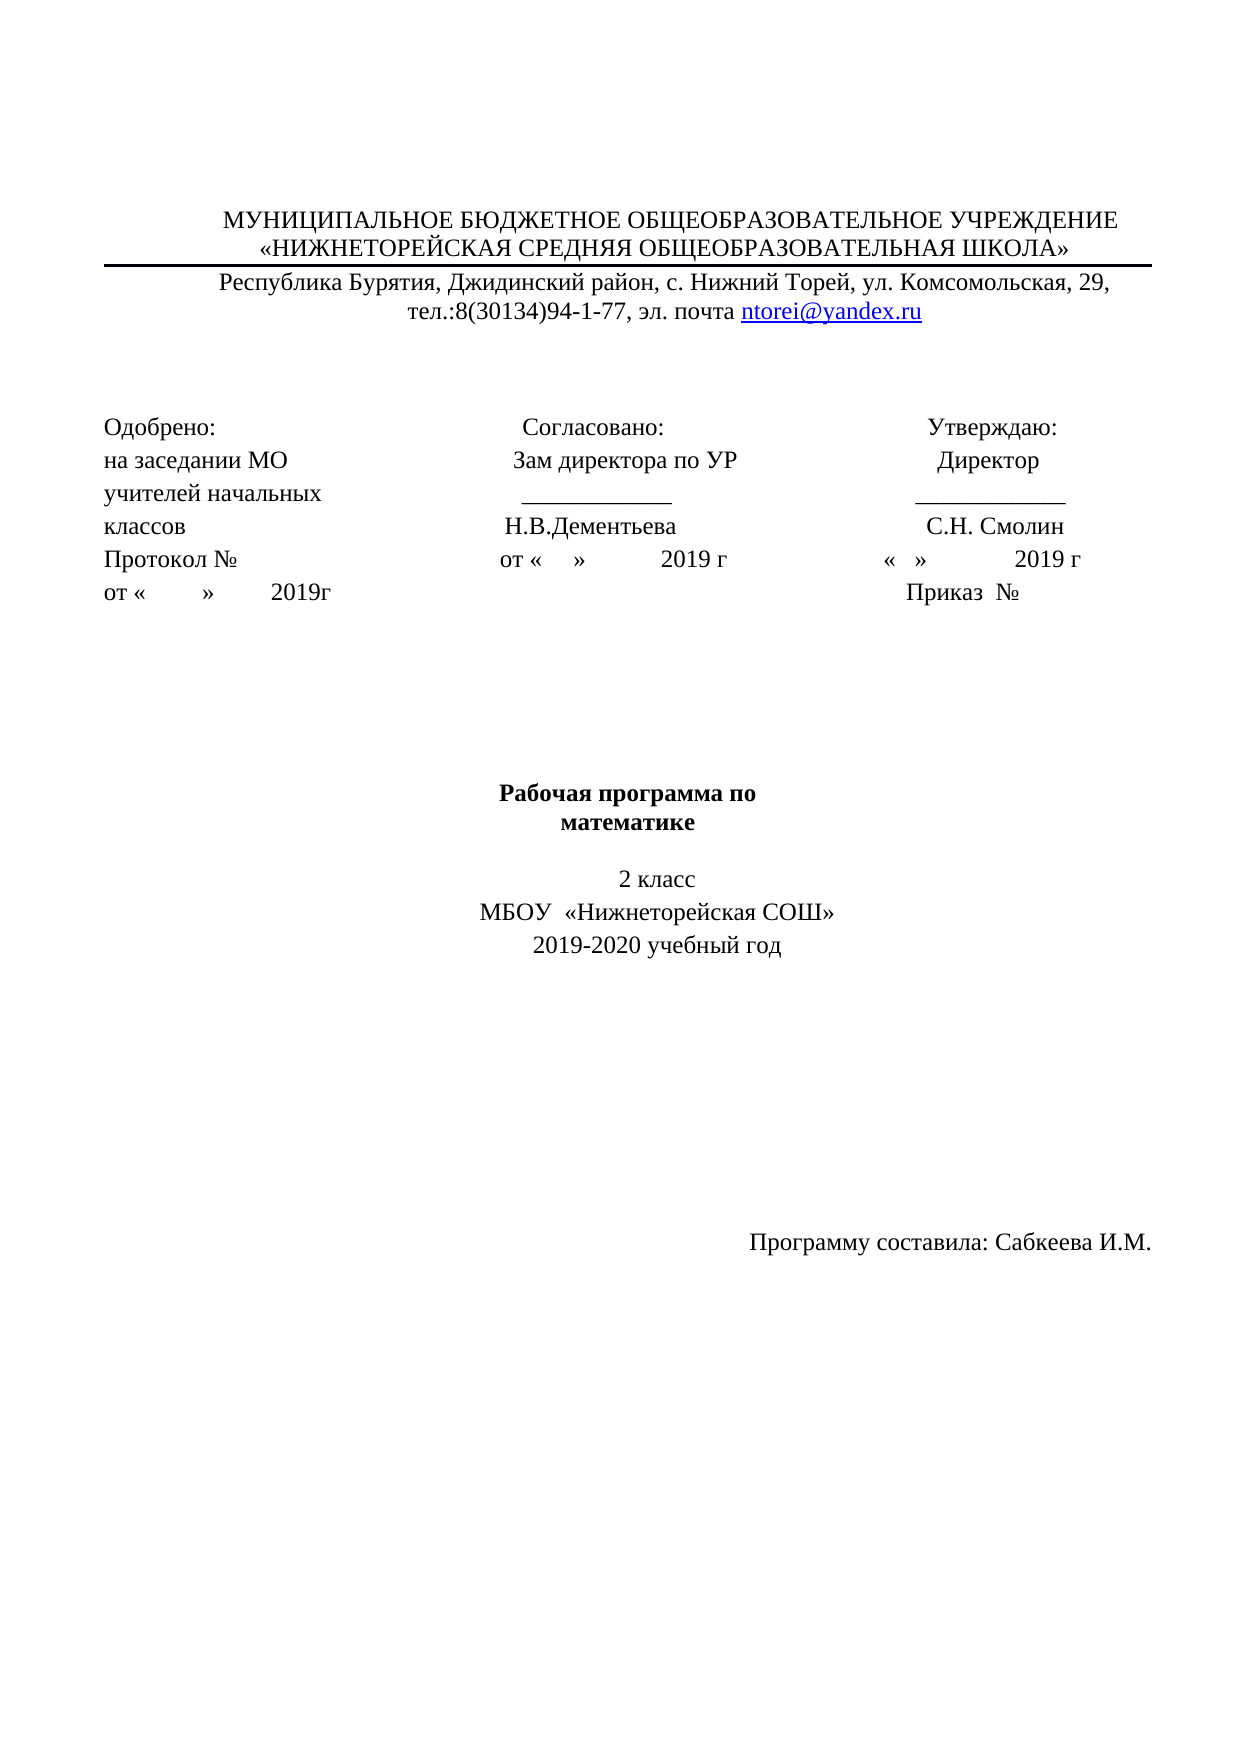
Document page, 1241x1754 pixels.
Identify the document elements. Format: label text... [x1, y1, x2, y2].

text Одобрено: Согласовано: Утверждаю: [103, 412, 1152, 441]
text Программу составила: Сабкеева И.М. [103, 1227, 1152, 1256]
text 2 класс [103, 864, 1152, 893]
text Рабочая программа по [103, 778, 1152, 807]
text математике [103, 807, 1152, 835]
text 2019-2020 учебный год [103, 930, 1152, 959]
text «НИЖНЕТОРЕЙСКАЯ СРЕДНЯЯ ОБЩЕОБРАЗОВАТЕЛЬНАЯ ШКОЛА» [103, 233, 1152, 267]
text классов Н.В.Дементьева С.Н. Смолин Протокол № от « » 2019 г « » 2019 г [103, 511, 1152, 573]
text МУНИЦИПАЛЬНОЕ БЮДЖЕТНОЕ ОБЩЕОБРАЗОВАТЕЛЬНОЕ УЧРЕЖДЕНИЕ [103, 205, 1152, 233]
text тел.:8(30134)94-1-77, эл. почта ntorei@yandex.ru [103, 296, 1152, 325]
text МБОУ «Нижнеторейская СОШ» [103, 897, 1152, 926]
text на заседании МО Зам директора по УР Директор [103, 445, 1152, 474]
text Республика Бурятия, Джидинский район, с. Нижний Торей, ул. Комсомольская, 29, [103, 267, 1152, 296]
text учителей начальных ____________ ____________ [103, 478, 1152, 507]
text от « » 2019г Приказ № [103, 577, 1152, 606]
